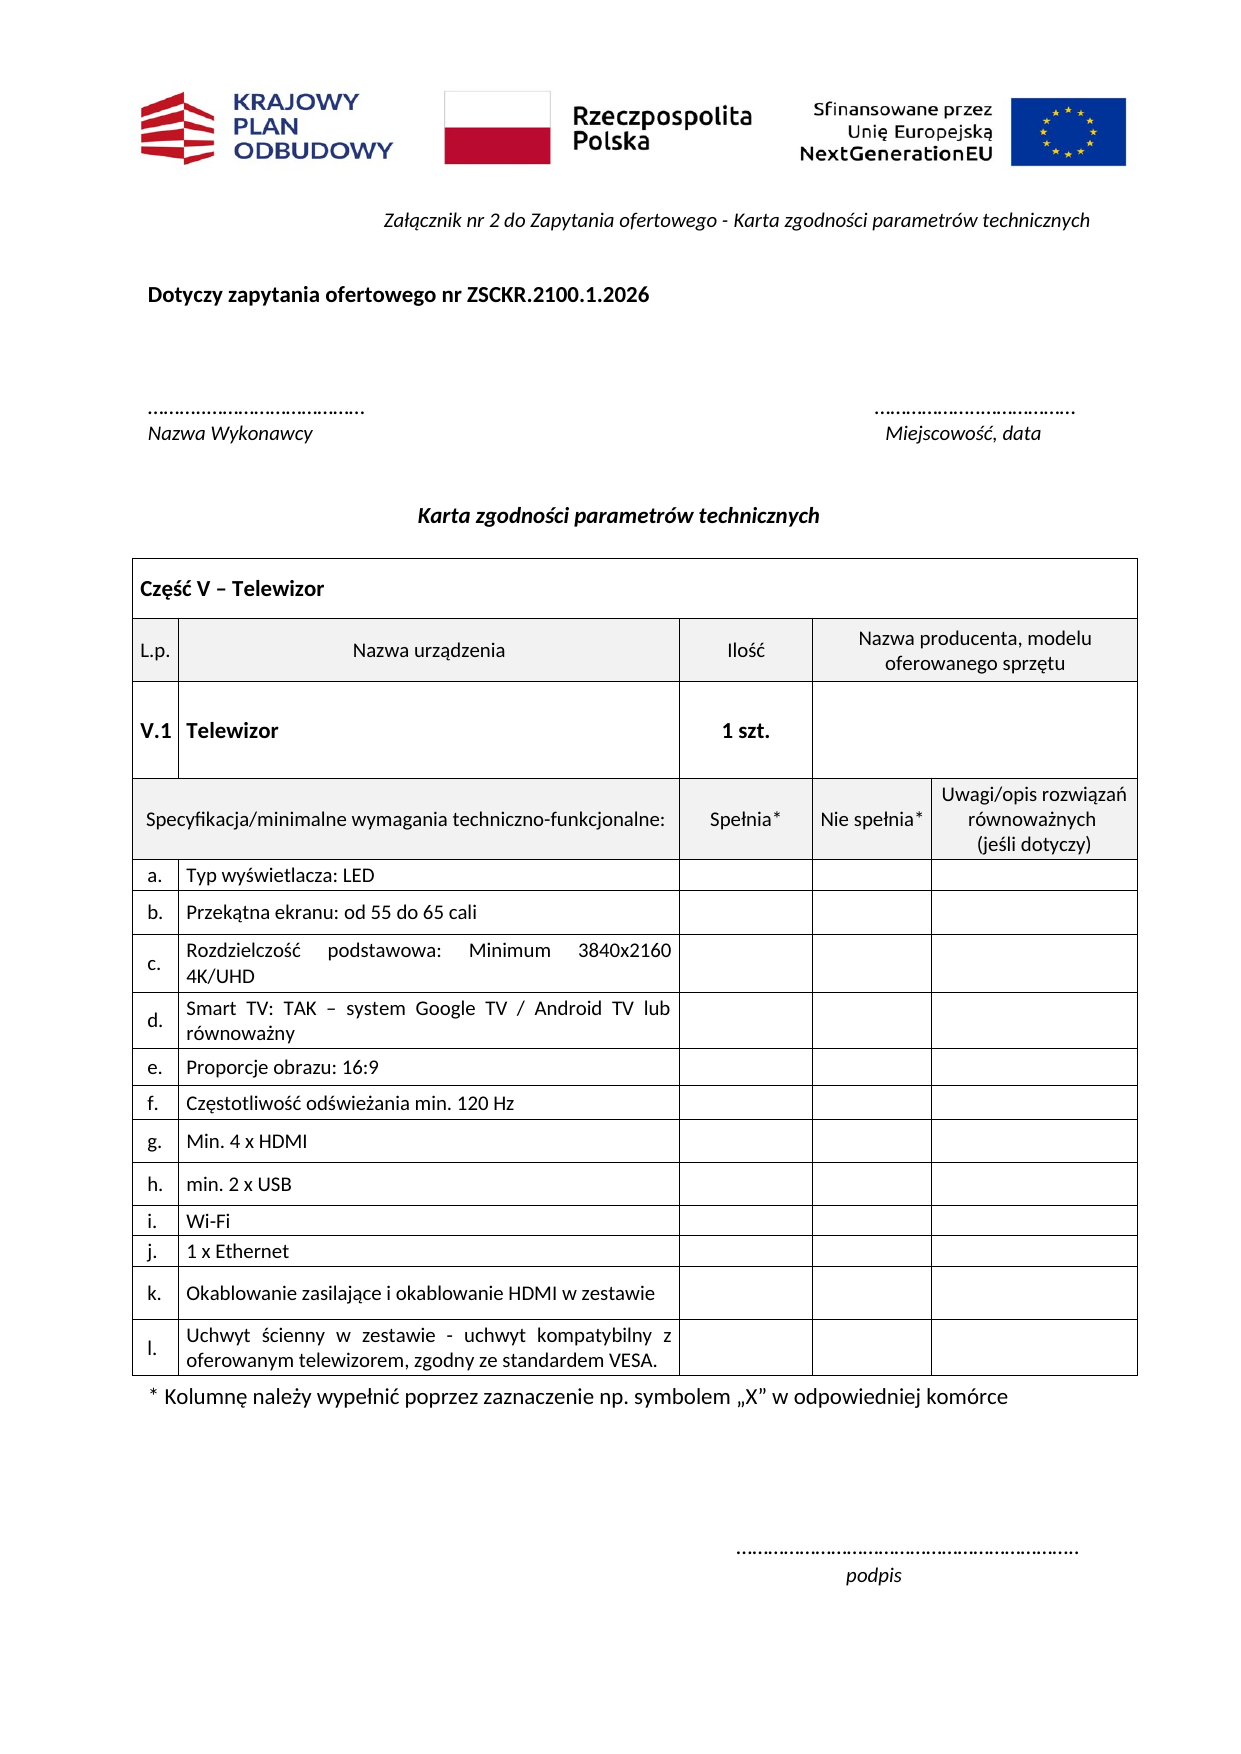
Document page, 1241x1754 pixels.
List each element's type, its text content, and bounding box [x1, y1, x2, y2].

table_cell Rozdzielczość podstawowa: Minimum 3840x2160 4K/UHD [179, 935, 679, 992]
table_cell [932, 1120, 1137, 1162]
text Nazwa Wykonawcy Miejscowość, data [148, 420, 1093, 445]
table_cell [932, 1163, 1137, 1205]
table_cell [133, 1236, 178, 1266]
table_cell 1 x Ethernet [179, 1236, 679, 1266]
table_cell Spełnia* [680, 779, 812, 859]
table_cell [813, 1267, 931, 1319]
table_cell [680, 1086, 812, 1119]
table_cell [932, 1236, 1137, 1266]
table_cell Uchwyt ścienny w zestawie - uchwyt kompatybilny z oferowanym telewizorem, zgodny ze standardem VESA. [179, 1320, 679, 1375]
table_cell [813, 860, 931, 889]
table_cell [133, 993, 178, 1048]
table_cell [932, 1086, 1137, 1119]
table_cell min. 2 x USB [179, 1163, 679, 1205]
table_cell [932, 935, 1137, 992]
table_cell [680, 860, 812, 889]
table_cell Specyfikacja/minimalne wymagania techniczno-funkcjonalne: [133, 779, 679, 859]
table_cell [932, 891, 1137, 934]
table_cell Nie spełnia* [813, 779, 931, 859]
table_cell Uwagi/opis rozwiązań równoważnych (jeśli dotyczy) [932, 779, 1137, 859]
table_cell Nazwa producenta, modelu oferowanego sprzętu [813, 619, 1137, 681]
text podpis [723, 1562, 1093, 1588]
table_header Część V – Telewizor [133, 559, 1137, 618]
table_cell [133, 1320, 178, 1375]
table_cell [813, 891, 931, 934]
table_cell [813, 993, 931, 1048]
table_cell V.1 [133, 682, 178, 778]
table_cell Nazwa urządzenia [179, 619, 679, 681]
table_cell [813, 1163, 931, 1205]
table_cell [813, 1086, 931, 1119]
table_cell [680, 1049, 812, 1085]
table_cell [932, 1049, 1137, 1085]
table_cell [813, 935, 931, 992]
table_cell [813, 1236, 931, 1266]
table_cell [932, 860, 1137, 889]
text Załącznik nr 2 do Zapytania ofertowego - Karta zgodności parametrów technicznych [148, 208, 1093, 233]
table_cell Okablowanie zasilające i okablowanie HDMI w zestawie [179, 1267, 679, 1319]
table_cell [133, 891, 178, 934]
table_cell [680, 1120, 812, 1162]
table_cell [133, 1120, 178, 1162]
table_cell [133, 1049, 178, 1085]
table_cell [813, 1049, 931, 1085]
table_cell [680, 935, 812, 992]
table_cell [813, 1206, 931, 1235]
table_cell [680, 891, 812, 934]
table_cell [133, 1163, 178, 1205]
table_cell [680, 1206, 812, 1235]
table_cell [932, 1267, 1137, 1319]
table_cell [932, 993, 1137, 1048]
table_cell [133, 1267, 178, 1319]
text * Kolumnę należy wypełnić poprzez zaznaczenie np. symbolem „X” w odpowiedniej komórce [148, 1382, 1093, 1410]
table_cell [133, 1086, 178, 1119]
table_cell Typ wyświetlacza: LED [179, 860, 679, 889]
table_cell [133, 860, 178, 889]
text ………..………………………… ………………..……………… [148, 392, 1093, 420]
table_cell [133, 935, 178, 992]
table_cell Wi-Fi [179, 1206, 679, 1235]
text ……………………………………………………….. [723, 1532, 1093, 1560]
table_cell [813, 1320, 931, 1375]
table_cell Min. 4 x HDMI [179, 1120, 679, 1162]
table_cell [813, 1120, 931, 1162]
text Dotyczy zapytania ofertowego nr ZSCKR.2100.1.2026 [148, 280, 1093, 308]
table_cell Telewizor [179, 682, 679, 778]
table_cell [133, 1206, 178, 1235]
table_cell [680, 1163, 812, 1205]
table_cell Smart TV: TAK – system Google TV / Android TV lub równoważny [179, 993, 679, 1048]
picture [103, 73, 1173, 189]
table_cell L.p. [133, 619, 178, 681]
table_cell Częstotliwość odświeżania min. 120 Hz [179, 1086, 679, 1119]
table_cell 1 szt. [680, 682, 812, 778]
table_cell [680, 1320, 812, 1375]
table_cell [680, 1267, 812, 1319]
table_cell [932, 1206, 1137, 1235]
table_cell Proporcje obrazu: 16:9 [179, 1049, 679, 1085]
table_cell [680, 993, 812, 1048]
table_cell [680, 1236, 812, 1266]
table_cell [813, 682, 1137, 778]
table_cell Przekątna ekranu: od 55 do 65 cali [179, 891, 679, 934]
table_cell [932, 1320, 1137, 1375]
text Karta zgodności parametrów technicznych [148, 501, 1093, 529]
table_cell Ilość [680, 619, 812, 681]
